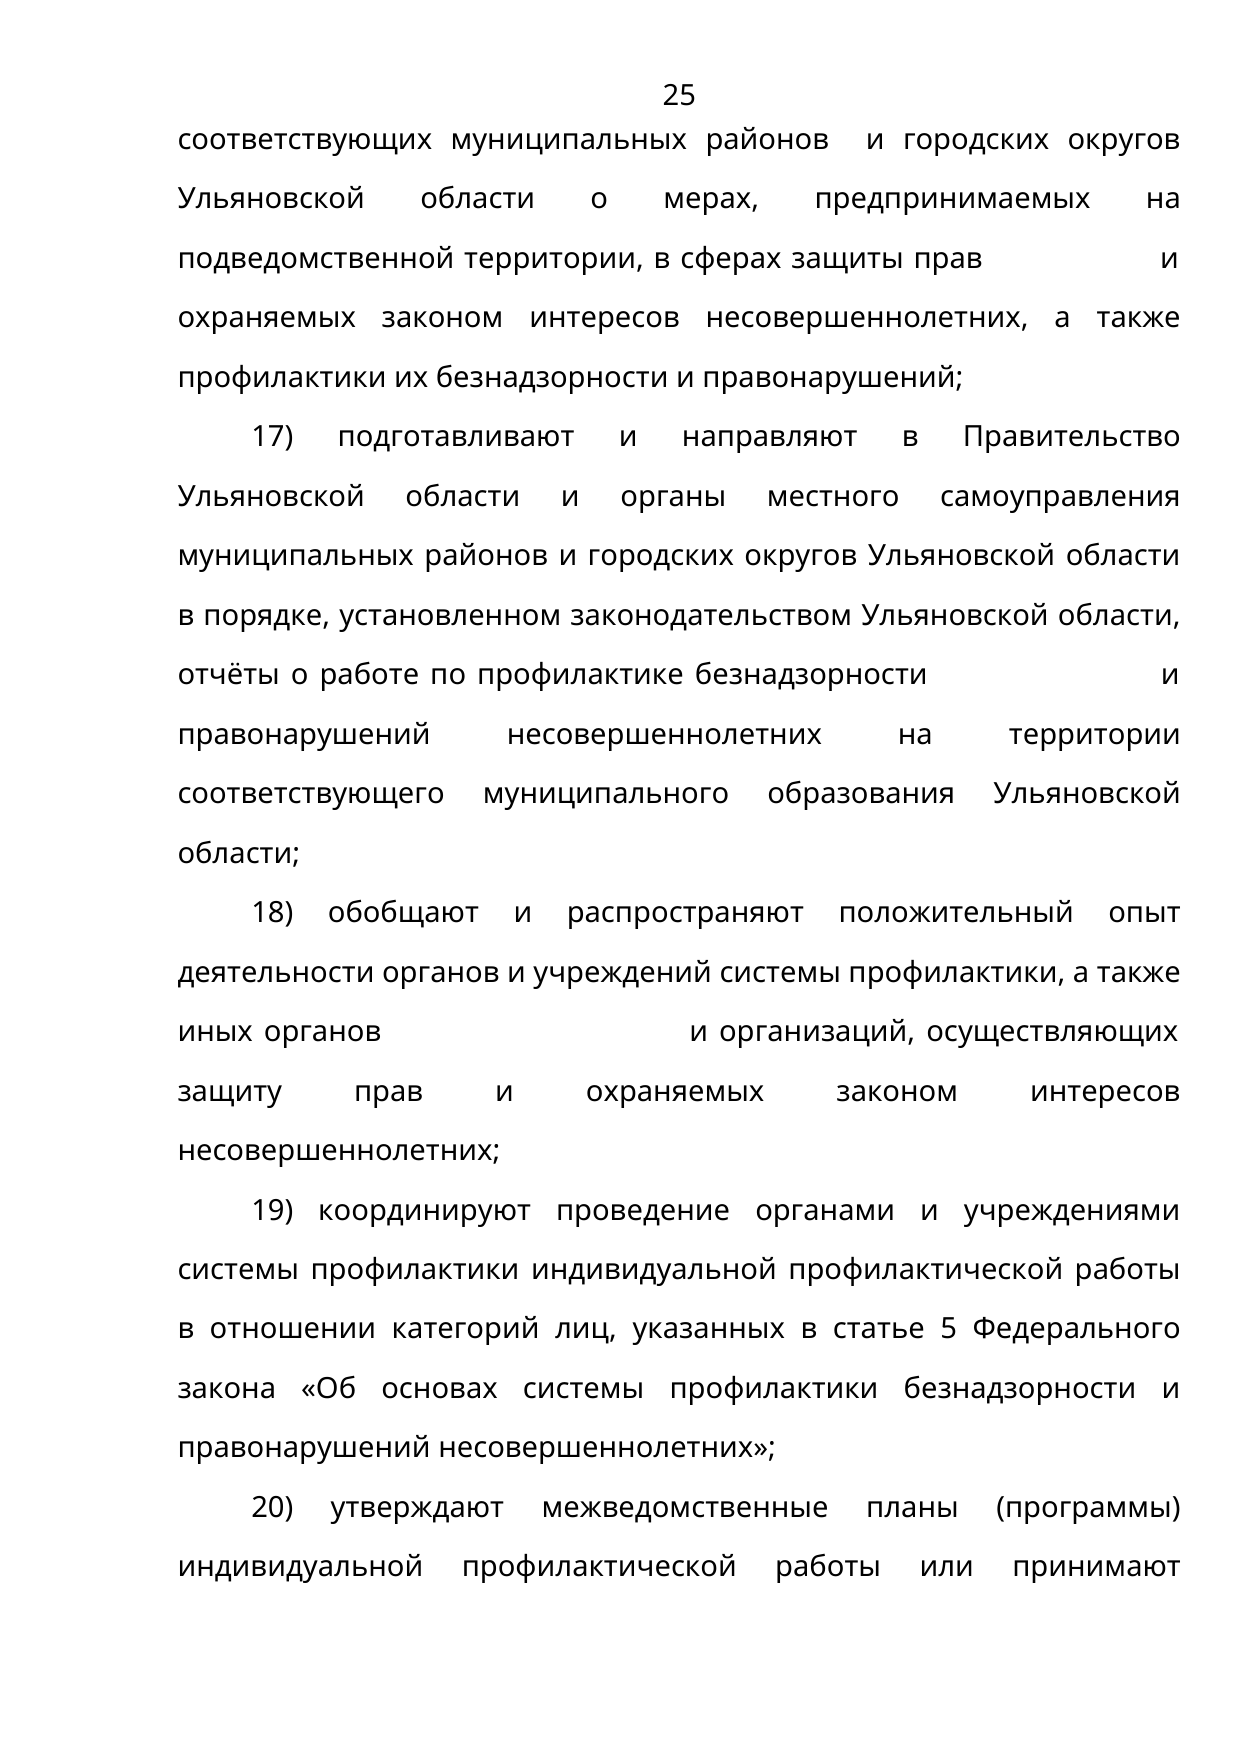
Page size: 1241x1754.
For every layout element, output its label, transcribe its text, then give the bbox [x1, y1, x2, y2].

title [177, 1486, 1181, 1585]
title 17) подготавливают и направляют в Правительство Ульяновской области и органы местного самоуправления муниципальных районов и городских округов Ульяновской области в порядке, установленном законодательством Ульяновской области, отчёты о работе по профилактике безнадзорности и правонарушений несовершеннолетних на территории соответствующего муниципального образования Ульяновской области; [177, 416, 1181, 872]
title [177, 118, 1181, 396]
title 18) обобщают и распространяют положительный опыт деятельности органов и учреждений системы профилактики, а также иных органов и организаций, осуществляющих защиту прав и охраняемых законом интересов несовершеннолетних; [177, 891, 1181, 1169]
title 19) координируют проведение органами и учреждениями системы профилактики индивидуальной профилактической работы в отношении категорий лиц, указанных в статье 5 Федерального закона «Об основах системы профилактики безнадзорности и правонарушений несовершеннолетних»; [177, 1189, 1181, 1466]
